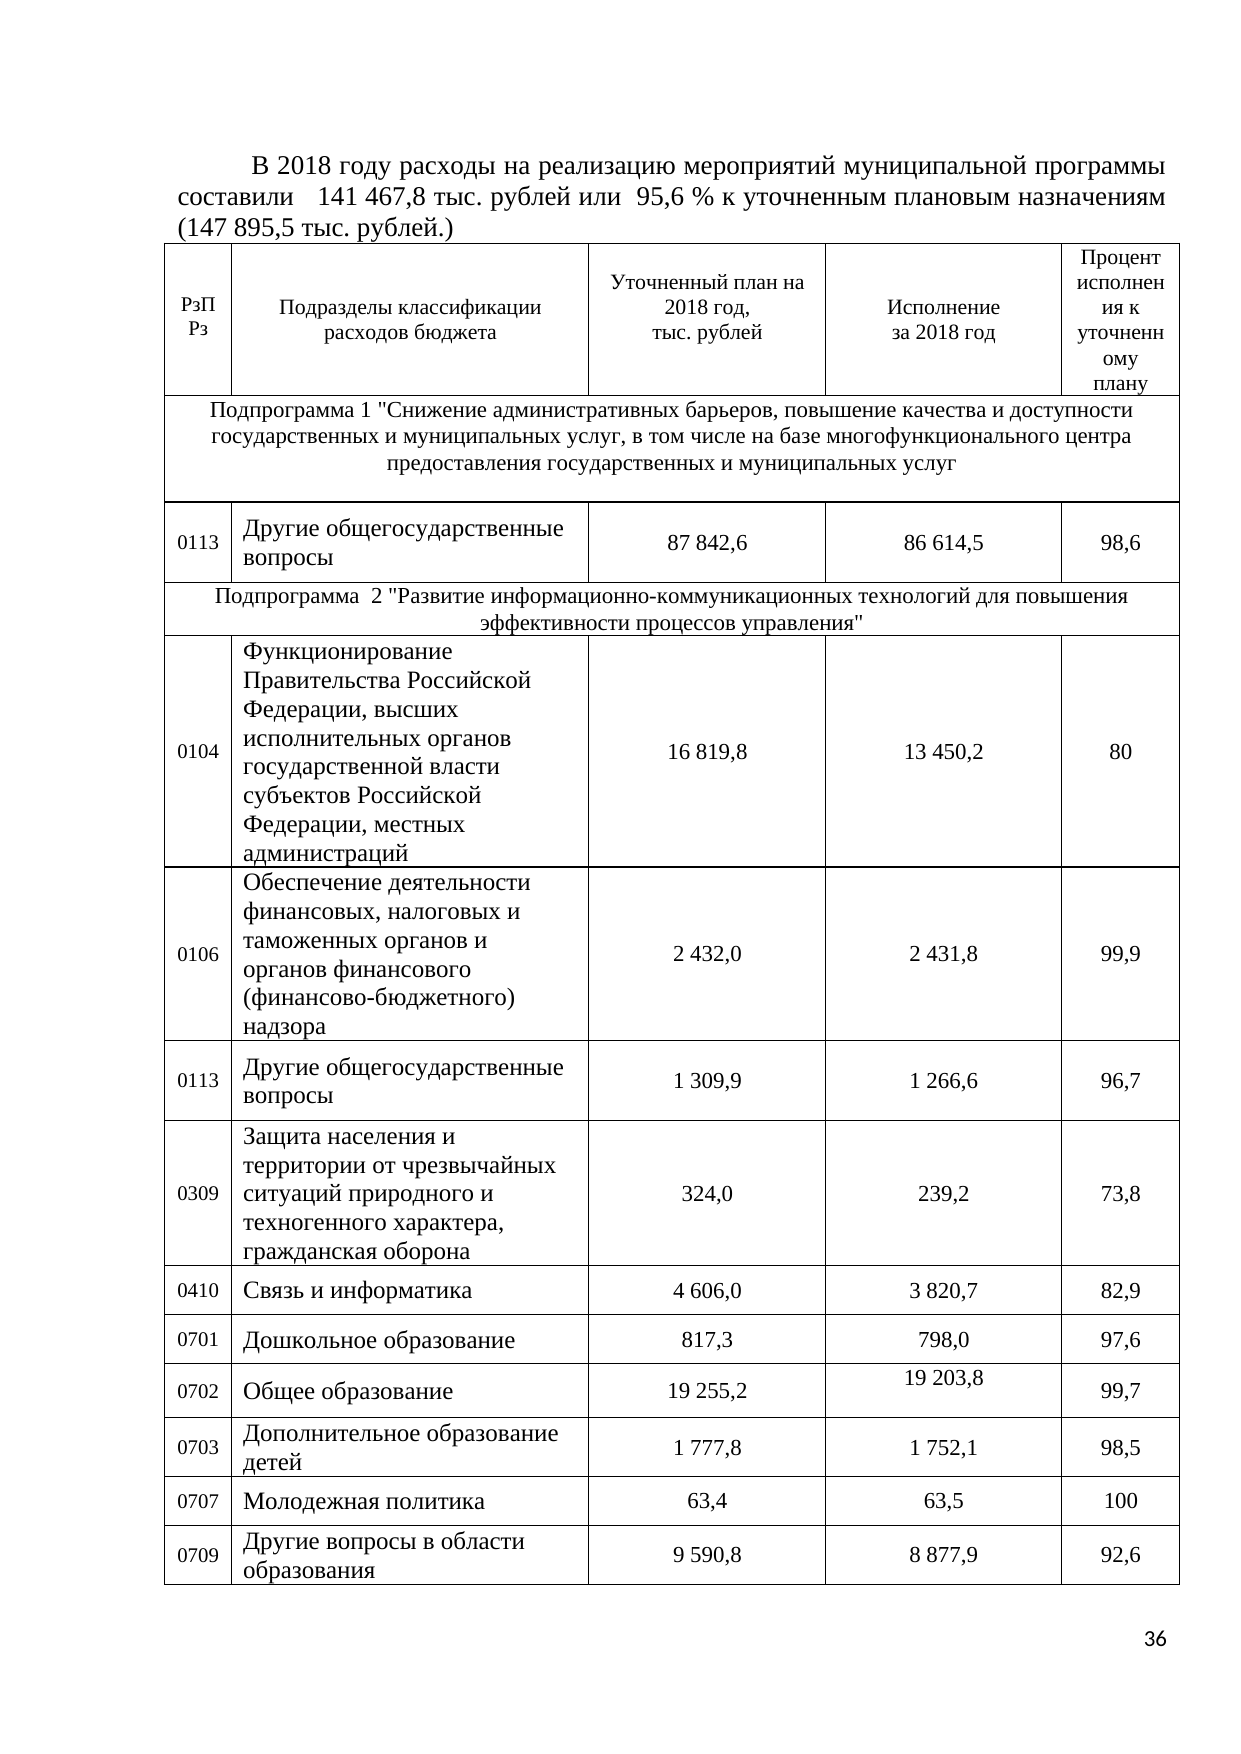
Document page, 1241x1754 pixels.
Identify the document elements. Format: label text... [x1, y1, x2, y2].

table_cell 4 606,0 [589, 1266, 825, 1314]
table_cell Дополнительное образование детей [232, 1418, 588, 1476]
table_header РзПРз [165, 244, 231, 395]
table_cell 19 203,8 [826, 1364, 1061, 1417]
table_cell 16 819,8 [589, 636, 825, 866]
table_cell 96,7 [1062, 1041, 1179, 1120]
table_cell 82,9 [1062, 1266, 1179, 1314]
table_cell 324,0 [589, 1121, 825, 1265]
table_cell 98,5 [1062, 1418, 1179, 1476]
table_cell 8 877,9 [826, 1526, 1061, 1583]
table_cell 3 820,7 [826, 1266, 1061, 1314]
table_cell Защита населения и территории от чрезвычайных ситуаций природного и техногенного характера, гражданская оборона [232, 1121, 588, 1265]
table_cell 0709 [165, 1526, 231, 1583]
table_cell 1 777,8 [589, 1418, 825, 1476]
table_cell 0410 [165, 1266, 231, 1314]
table_cell 80 [1062, 636, 1179, 866]
table_cell 817,3 [589, 1315, 825, 1363]
table_cell Другие общегосударственные вопросы [232, 503, 588, 582]
table_cell Другие вопросы в области образования [232, 1526, 588, 1583]
table_cell 87 842,6 [589, 503, 825, 582]
table_cell 99,7 [1062, 1364, 1179, 1417]
table_cell 99,9 [1062, 868, 1179, 1040]
table_cell 0703 [165, 1418, 231, 1476]
table_cell 92,6 [1062, 1526, 1179, 1583]
table_cell 98,6 [1062, 503, 1179, 582]
table_cell Функционирование Правительства Российской Федерации, высших исполнительных органов государственной власти субъектов Российской Федерации, местных администраций [232, 636, 588, 866]
table_cell 0113 [165, 503, 231, 582]
table_cell 798,0 [826, 1315, 1061, 1363]
table_cell Обеспечение деятельности финансовых, налоговых и таможенных органов и органов финансового (финансово-бюджетного) надзора [232, 868, 588, 1040]
table_cell 0106 [165, 868, 231, 1040]
table_cell Другие общегосударственные вопросы [232, 1041, 588, 1120]
table_cell 239,2 [826, 1121, 1061, 1265]
table_cell 19 255,2 [589, 1364, 825, 1417]
table_cell 100 [1062, 1477, 1179, 1525]
table_cell Связь и информатика [232, 1266, 588, 1314]
table_cell 86 614,5 [826, 503, 1061, 582]
table_cell 73,8 [1062, 1121, 1179, 1265]
table_header Процент исполнения к уточненному плану [1062, 244, 1179, 395]
table_cell 0113 [165, 1041, 231, 1120]
table_cell 2 432,0 [589, 868, 825, 1040]
table_cell 2 431,8 [826, 868, 1061, 1040]
table_cell 9 590,8 [589, 1526, 825, 1583]
table_cell 0701 [165, 1315, 231, 1363]
table_cell 97,6 [1062, 1315, 1179, 1363]
table_cell Подпрограмма 1 "Снижение административных барьеров, повышение качества и доступности государственных и муниципальных услуг, в том числе на базе многофункционального центра предоставления государственных и муниципальных услуг [165, 396, 1179, 501]
table_cell 63,5 [826, 1477, 1061, 1525]
table_cell 1 309,9 [589, 1041, 825, 1120]
text В 2018 году расходы на реализацию мероприятий муниципальной программы составили 141 467,8 тыс. рублей или 95,6 % к уточненным плановым назначениям (147 895,5 тыс. рублей.) [177, 149, 1167, 243]
table_cell 63,4 [589, 1477, 825, 1525]
table_cell 0702 [165, 1364, 231, 1417]
table_cell 0707 [165, 1477, 231, 1525]
table_cell Подпрограмма 2 "Развитие информационно-коммуникационных технологий для повышения эффективности процессов управления" [165, 583, 1179, 635]
table_cell Дошкольное образование [232, 1315, 588, 1363]
table_header Исполнение за 2018 год [826, 244, 1061, 395]
table_cell 0309 [165, 1121, 231, 1265]
table_cell 0104 [165, 636, 231, 866]
table_cell Молодежная политика [232, 1477, 588, 1525]
table_cell 1 266,6 [826, 1041, 1061, 1120]
table_cell 1 752,1 [826, 1418, 1061, 1476]
table_cell Общее образование [232, 1364, 588, 1417]
table_header Подразделы классификации расходов бюджета [232, 244, 588, 395]
table_cell 13 450,2 [826, 636, 1061, 866]
table_header Уточненный план на 2018 год, тыс. рублей [589, 244, 825, 395]
